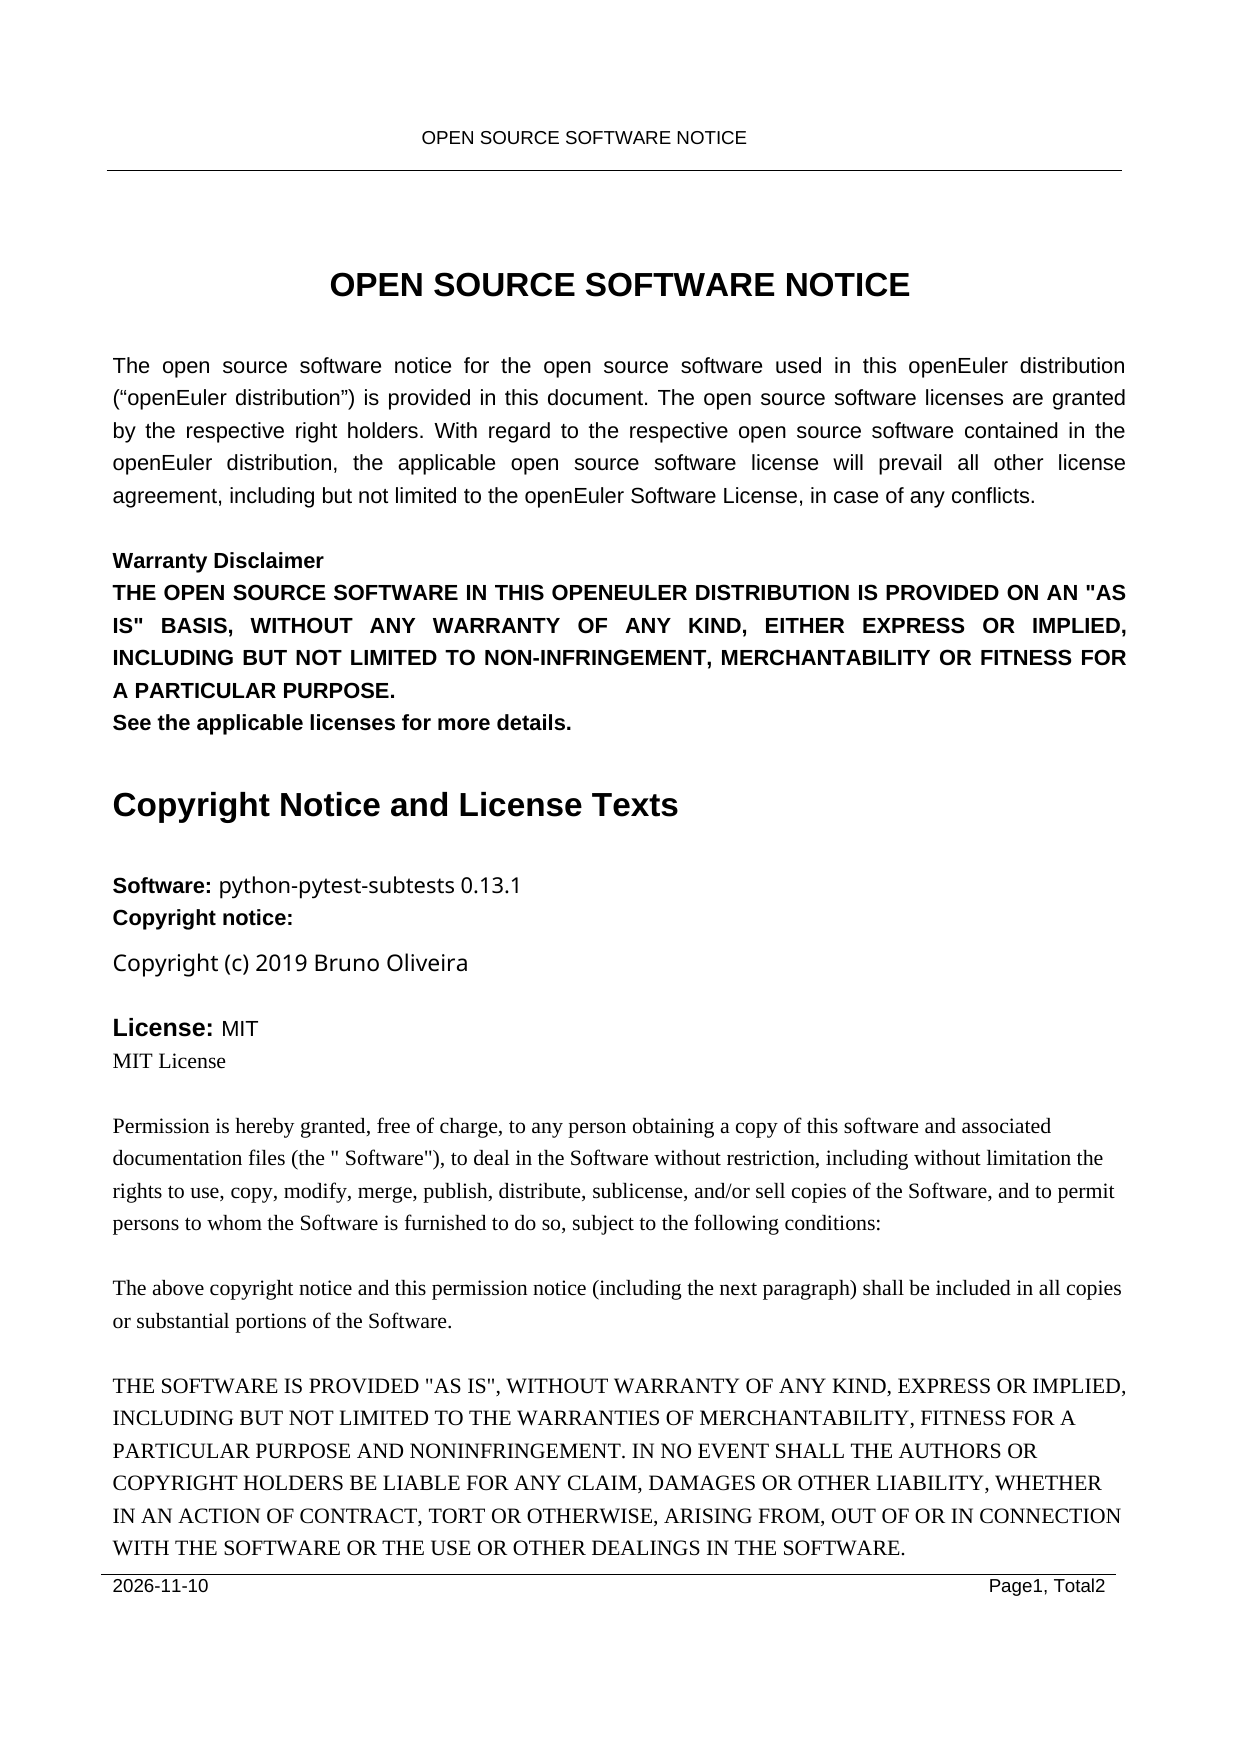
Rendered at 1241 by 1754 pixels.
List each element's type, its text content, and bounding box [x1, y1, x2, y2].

text The open source software notice for the open source software used in this openEuler distribution (“openEuler distribution”) is provided in this document. The open source software licenses are granted by the respective right holders. With regard to the respective open source software contained in the openEuler distribution, the applicable open source software license will prevail all other license agreement, including but not limited to the openEuler Software License, in case of any conflicts. [112, 349, 1128, 511]
title Software: python-pytest-subtests 0.13.1 [112, 869, 1128, 901]
text THE OPEN SOURCE SOFTWARE IN THIS OPENEULER DISTRIBUTION IS PROVIDED ON AN "AS IS" BASIS, WITHOUT ANY WARRANTY OF ANY KIND, EITHER EXPRESS OR IMPLIED, INCLUDING BUT NOT LIMITED TO NON-INFRINGEMENT, MERCHANTABILITY OR FITNESS FOR A PARTICULAR PURPOSE. See the applicable licenses for more details. [112, 576, 1128, 739]
text Copyright (c) 2019 Bruno Oliveira [112, 947, 1128, 1012]
text OPEN SOURCE SOFTWARE NOTICE [112, 251, 1128, 316]
text License: MIT [112, 1012, 1128, 1044]
text Copyright Notice and License Texts [112, 771, 1128, 836]
text Warranty Disclaimer [112, 544, 1128, 576]
text Copyright notice: [112, 901, 1128, 934]
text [112, 1044, 1128, 1564]
